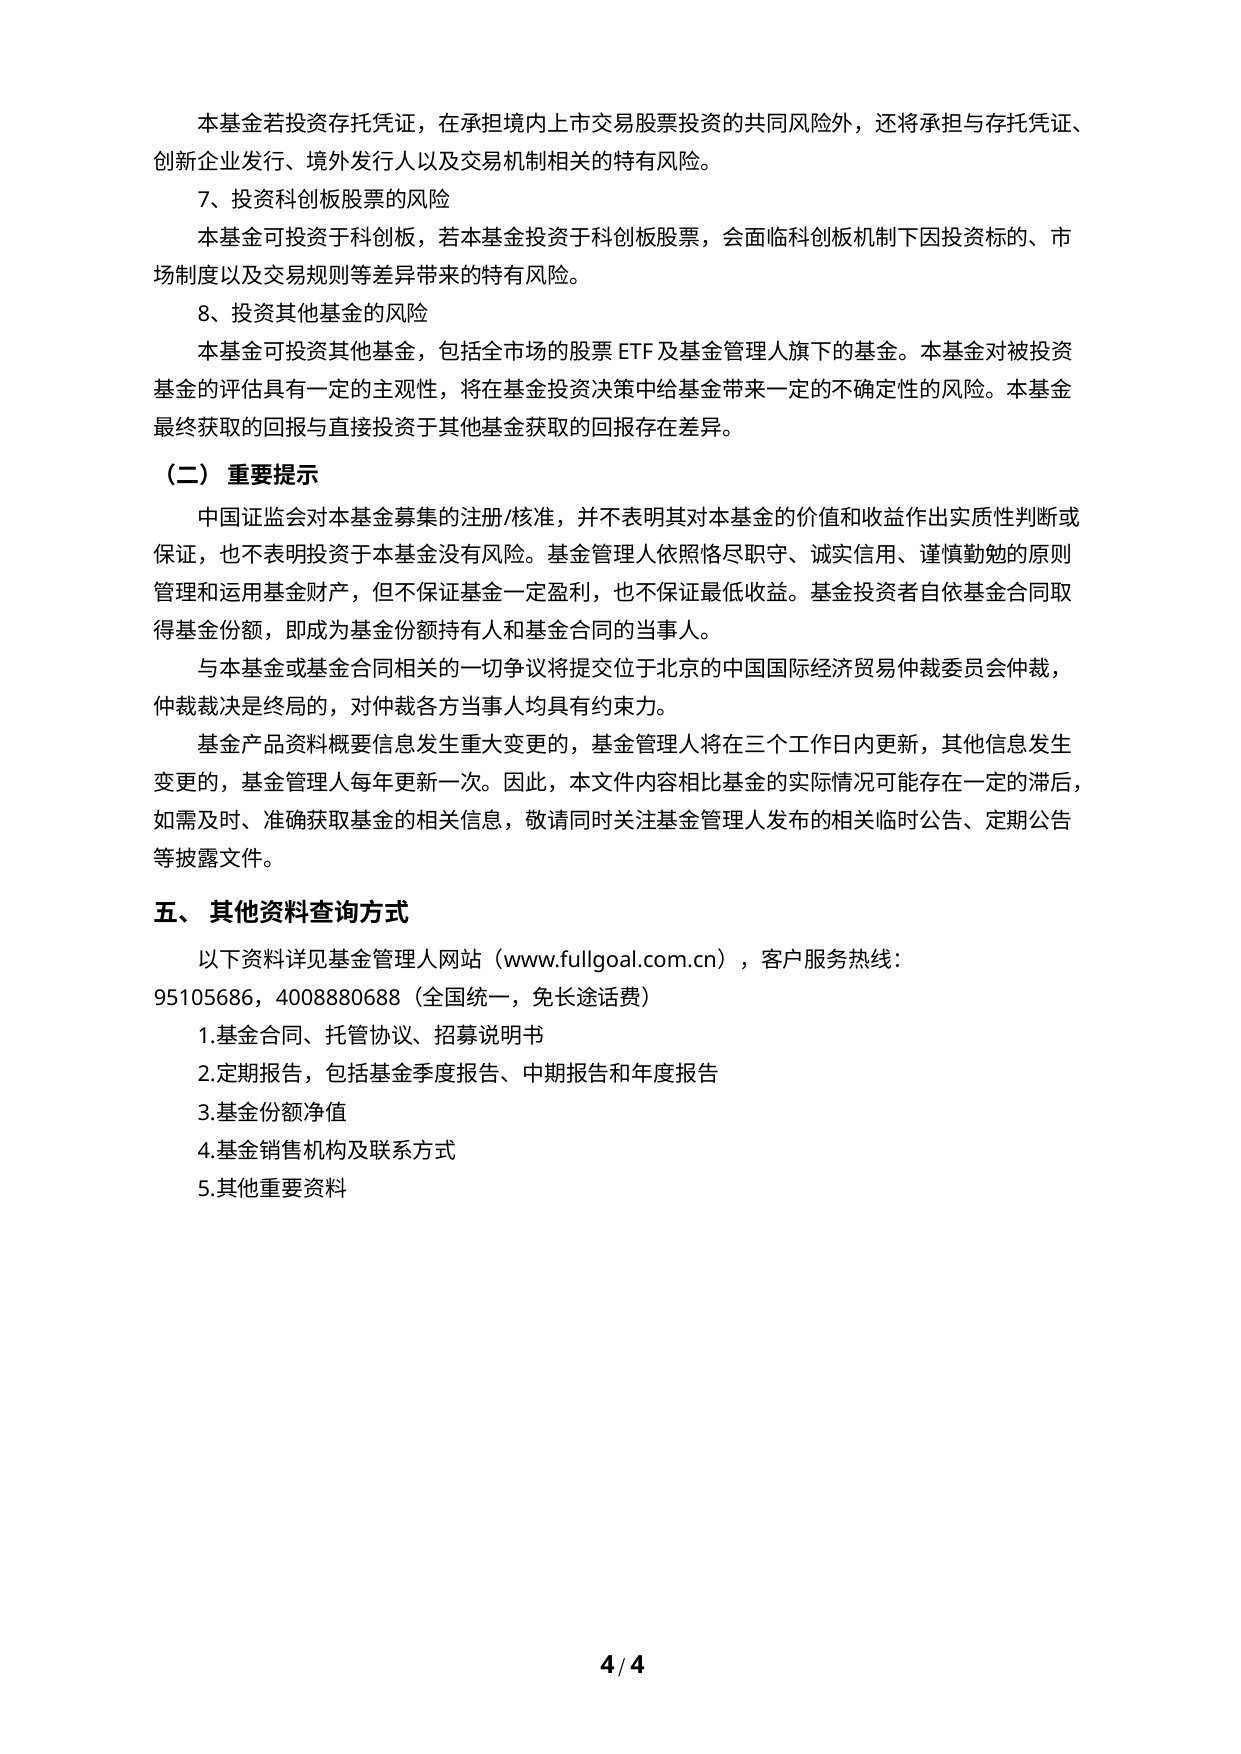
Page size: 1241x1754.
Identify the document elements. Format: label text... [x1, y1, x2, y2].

text 3.基金份额净值 [153, 1094, 1087, 1126]
subtitle 其他资料查询方式 [153, 892, 1087, 928]
subtitle 重要提示 [153, 457, 1087, 490]
text 本基金可投资其他基金，包括全市场的股票ETF及基金管理人旗下的基金。本基金对被投资基金的评估具有一定的主观性，将在基金投资决策中给基金带来一定的不确定性的风险。本基金最终获取的回报与直接投资于其他基金获取的回报存在差异。 [153, 334, 1087, 442]
text 4.基金销售机构及联系方式 [153, 1133, 1087, 1164]
text 与本基金或基金合同相关的一切争议将提交位于北京的中国国际经济贸易仲裁委员会仲裁，仲裁裁决是终局的，对仲裁各方当事人均具有约束力。 [153, 651, 1087, 721]
text 中国证监会对本基金募集的注册/核准，并不表明其对本基金的价值和收益作出实质性判断或保证，也不表明投资于本基金没有风险。基金管理人依照恪尽职守、诚实信用、谨慎勤勉的原则管理和运用基金财产，但不保证基金一定盈利，也不保证最低收益。基金投资者自依基金合同取得基金份额，即成为基金份额持有人和基金合同的当事人。 [153, 499, 1087, 645]
text 本基金可投资于科创板，若本基金投资于科创板股票，会面临科创板机制下因投资标的、市场制度以及交易规则等差异带来的特有风险。 [153, 220, 1087, 290]
text 基金产品资料概要信息发生重大变更的，基金管理人将在三个工作日内更新，其他信息发生变更的，基金管理人每年更新一次。因此，本文件内容相比基金的实际情况可能存在一定的滞后，如需及时、准确获取基金的相关信息，敬请同时关注基金管理人发布的相关临时公告、定期公告等披露文件。 [153, 727, 1087, 872]
text 5.其他重要资料 [153, 1171, 1087, 1202]
text 本基金若投资存托凭证，在承担境内上市交易股票投资的共同风险外，还将承担与存托凭证、创新企业发行、境外发行人以及交易机制相关的特有风险。 [153, 106, 1087, 176]
text 7、投资科创板股票的风险 [153, 182, 1087, 214]
text 1.基金合同、托管协议、招募说明书 [153, 1018, 1087, 1050]
text 以下资料详见基金管理人网站（www.fullgoal.com.cn），客户服务热线：95105686，4008880688（全国统一，免长途话费） [153, 942, 1087, 1012]
text 2.定期报告，包括基金季度报告、中期报告和年度报告 [153, 1056, 1087, 1088]
text 8、投资其他基金的风险 [153, 296, 1087, 328]
